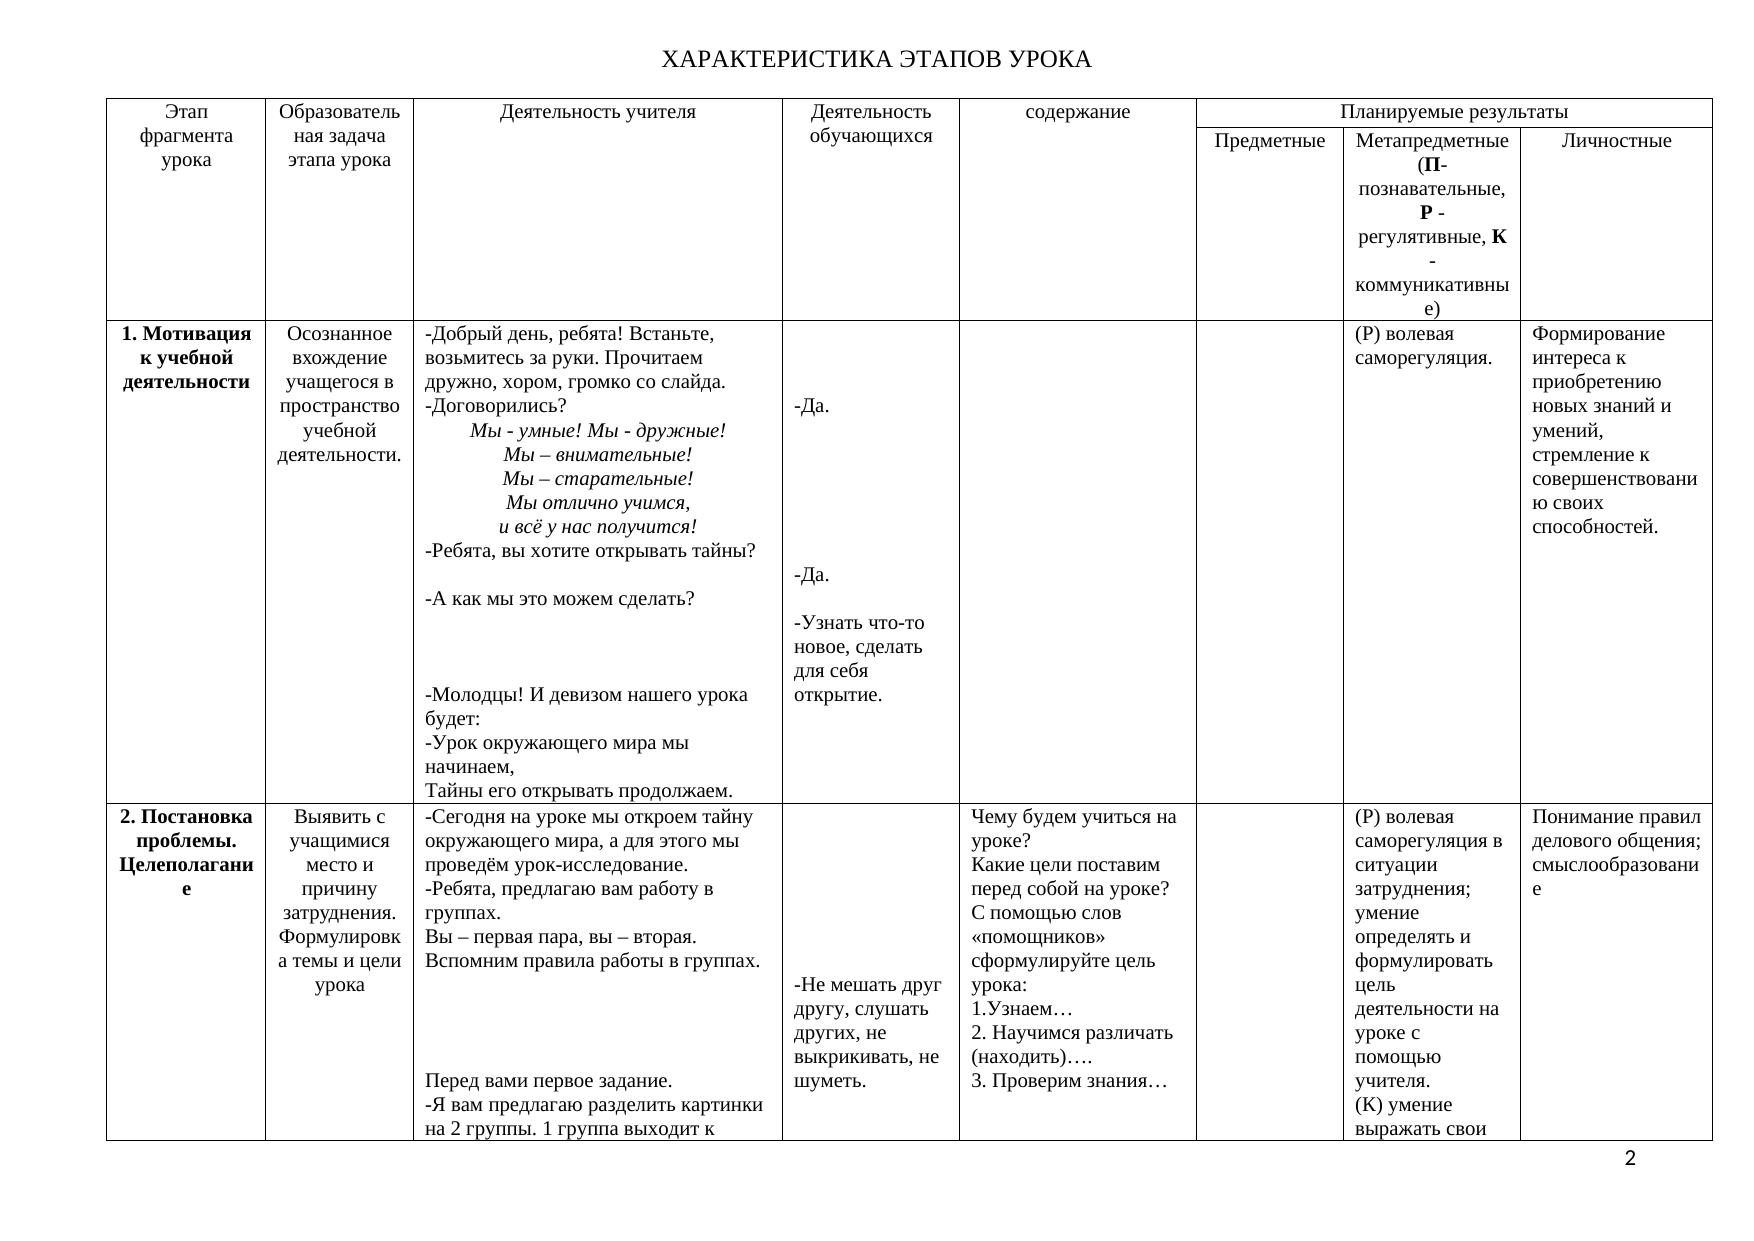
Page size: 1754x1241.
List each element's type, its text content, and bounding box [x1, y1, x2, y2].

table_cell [266, 804, 413, 1140]
table_cell [1197, 804, 1343, 1140]
table_cell -Да. -Да. -Узнать что-то новое, сделать для себя открытие. [783, 321, 959, 802]
table_cell [960, 321, 1196, 802]
text ХАРАКТЕРИСТИКА ЭТАПОВ УРОКА [118, 44, 1636, 73]
table_cell Формирование интереса к приобретению новых знаний и умений, стремление к совершенствованию своих способностей. [1521, 321, 1712, 802]
table_cell 1. Мотивация к учебной деятельности [107, 321, 265, 802]
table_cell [1344, 804, 1520, 1140]
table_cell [414, 804, 782, 1140]
table_header содержание [960, 99, 1196, 320]
table_header Планируемые результаты [1197, 99, 1712, 127]
table_cell Осознанное вхождение учащегося в пространство учебной деятельности. [266, 321, 413, 802]
table_cell Предметные [1197, 128, 1343, 320]
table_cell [1521, 804, 1712, 1140]
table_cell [107, 804, 265, 1140]
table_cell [960, 804, 1196, 1140]
table_cell -Добрый день, ребята! Встаньте, возьмитесь за руки. Прочитаем дружно, хором, громко со слайда. -Договорились? Мы - умные! Мы - дружные! Мы – внимательные! Мы – старательные! Мы отлично учимся, и всё у нас получится! -Ребята, вы хотите открывать тайны? -А как мы это можем сделать? -Молодцы! И девизом нашего урока будет: -Урок окружающего мира мы начинаем, Тайны его открывать продолжаем. [414, 321, 782, 802]
table_header Этап фрагмента урока [107, 99, 265, 320]
table_cell Метапредметные (П-познавательные, Р - регулятивные, К - коммуникативные) [1344, 128, 1520, 320]
table_header Деятельность обучающихся [783, 99, 959, 320]
table_cell Личностные [1521, 128, 1712, 320]
table_cell (Р) волевая саморегуляция. [1344, 321, 1520, 802]
table_header Деятельность учителя [414, 99, 782, 320]
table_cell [783, 804, 959, 1140]
table_header Образовательная задача этапа урока [266, 99, 413, 320]
table_cell [1197, 321, 1343, 802]
